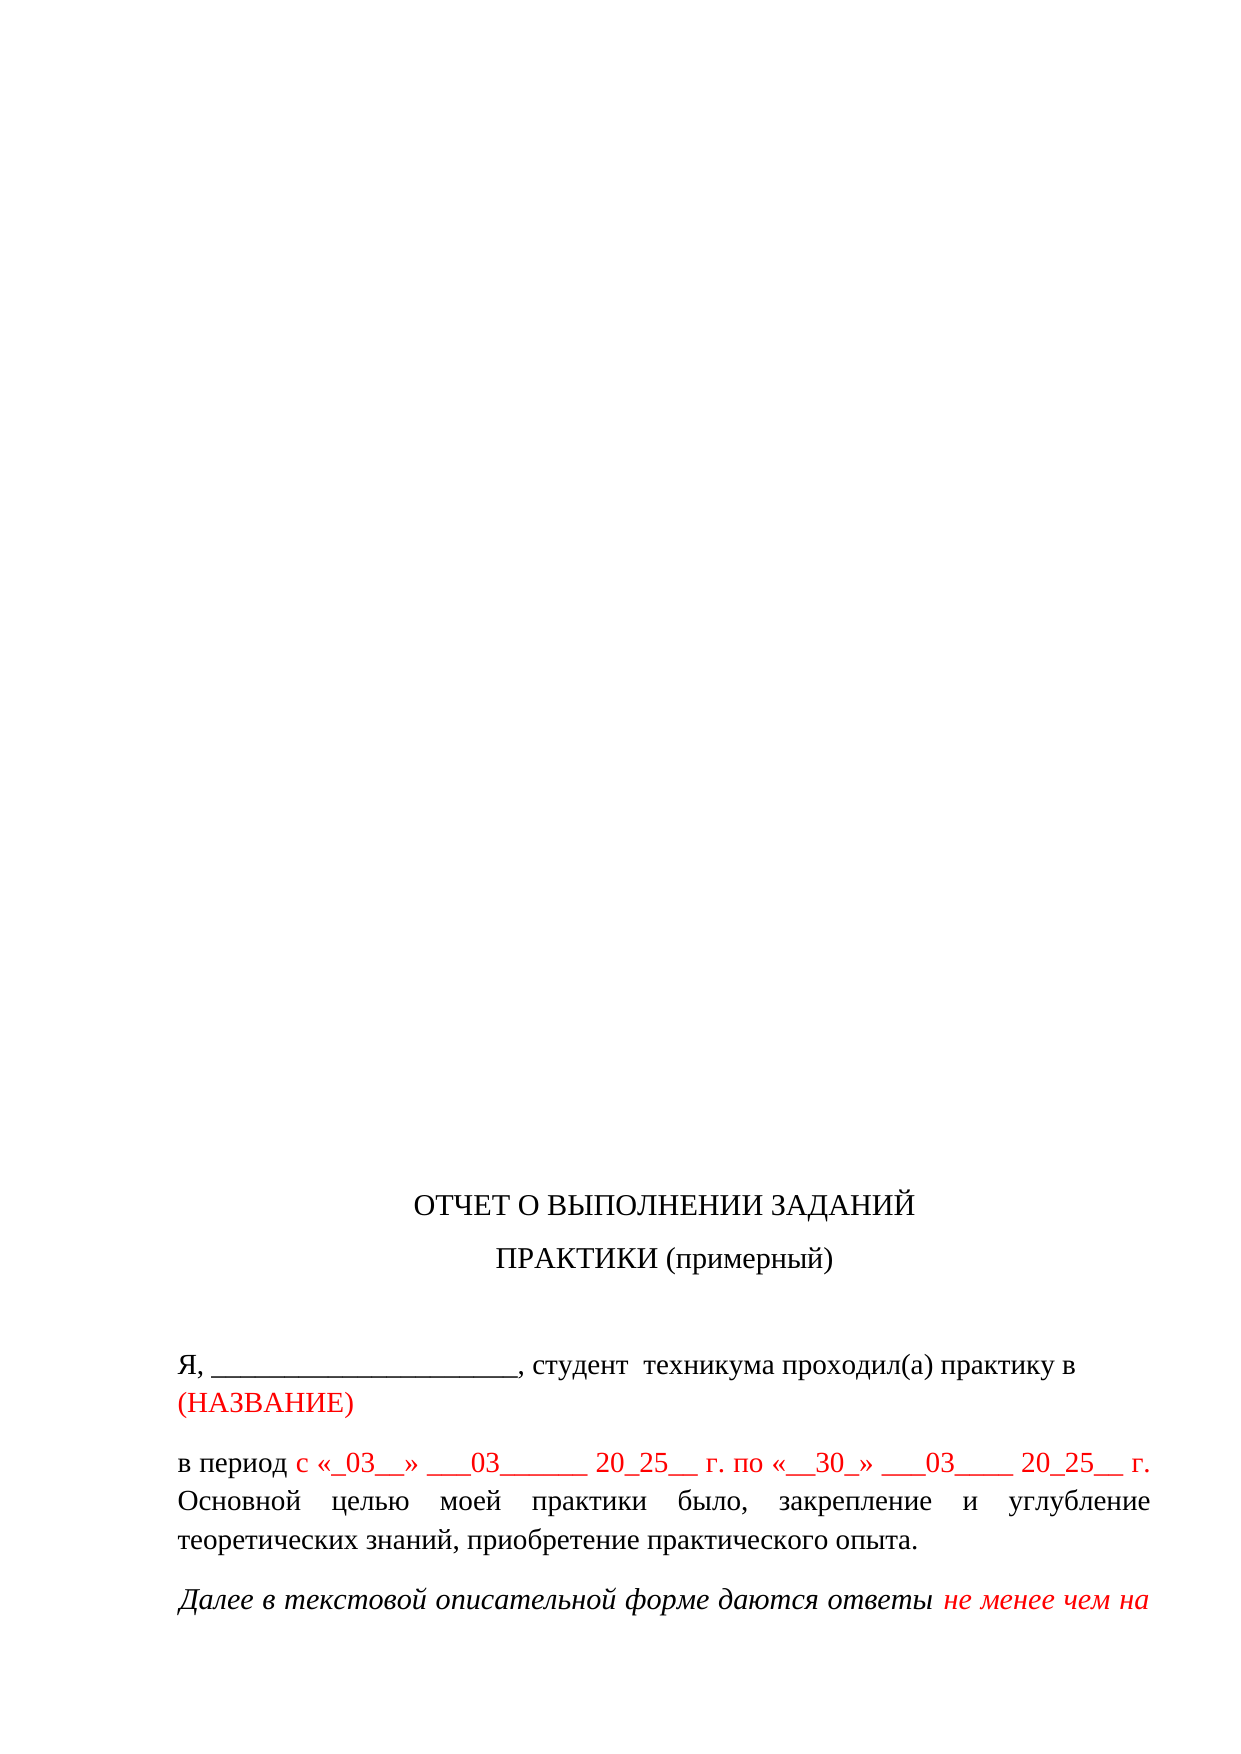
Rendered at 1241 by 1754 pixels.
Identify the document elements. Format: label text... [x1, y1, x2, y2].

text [179, 1581, 1149, 1616]
text Я, _____________________, студент техникума проходил(а) практику в (НАЗВАНИЕ) [177, 1347, 1152, 1419]
text ОТЧЕТ О ВЫПОЛНЕНИИ ЗАДАНИЙ ПРАКТИКИ (примерный) [388, 1187, 941, 1275]
text в период с «_03__» ___03______ 20_25__ г. по «__30_» ___03____ 20_25__ г. Основной целью моей практики было, закрепление и углубление теоретических знаний, приобретение практического опыта. [177, 1445, 1152, 1556]
